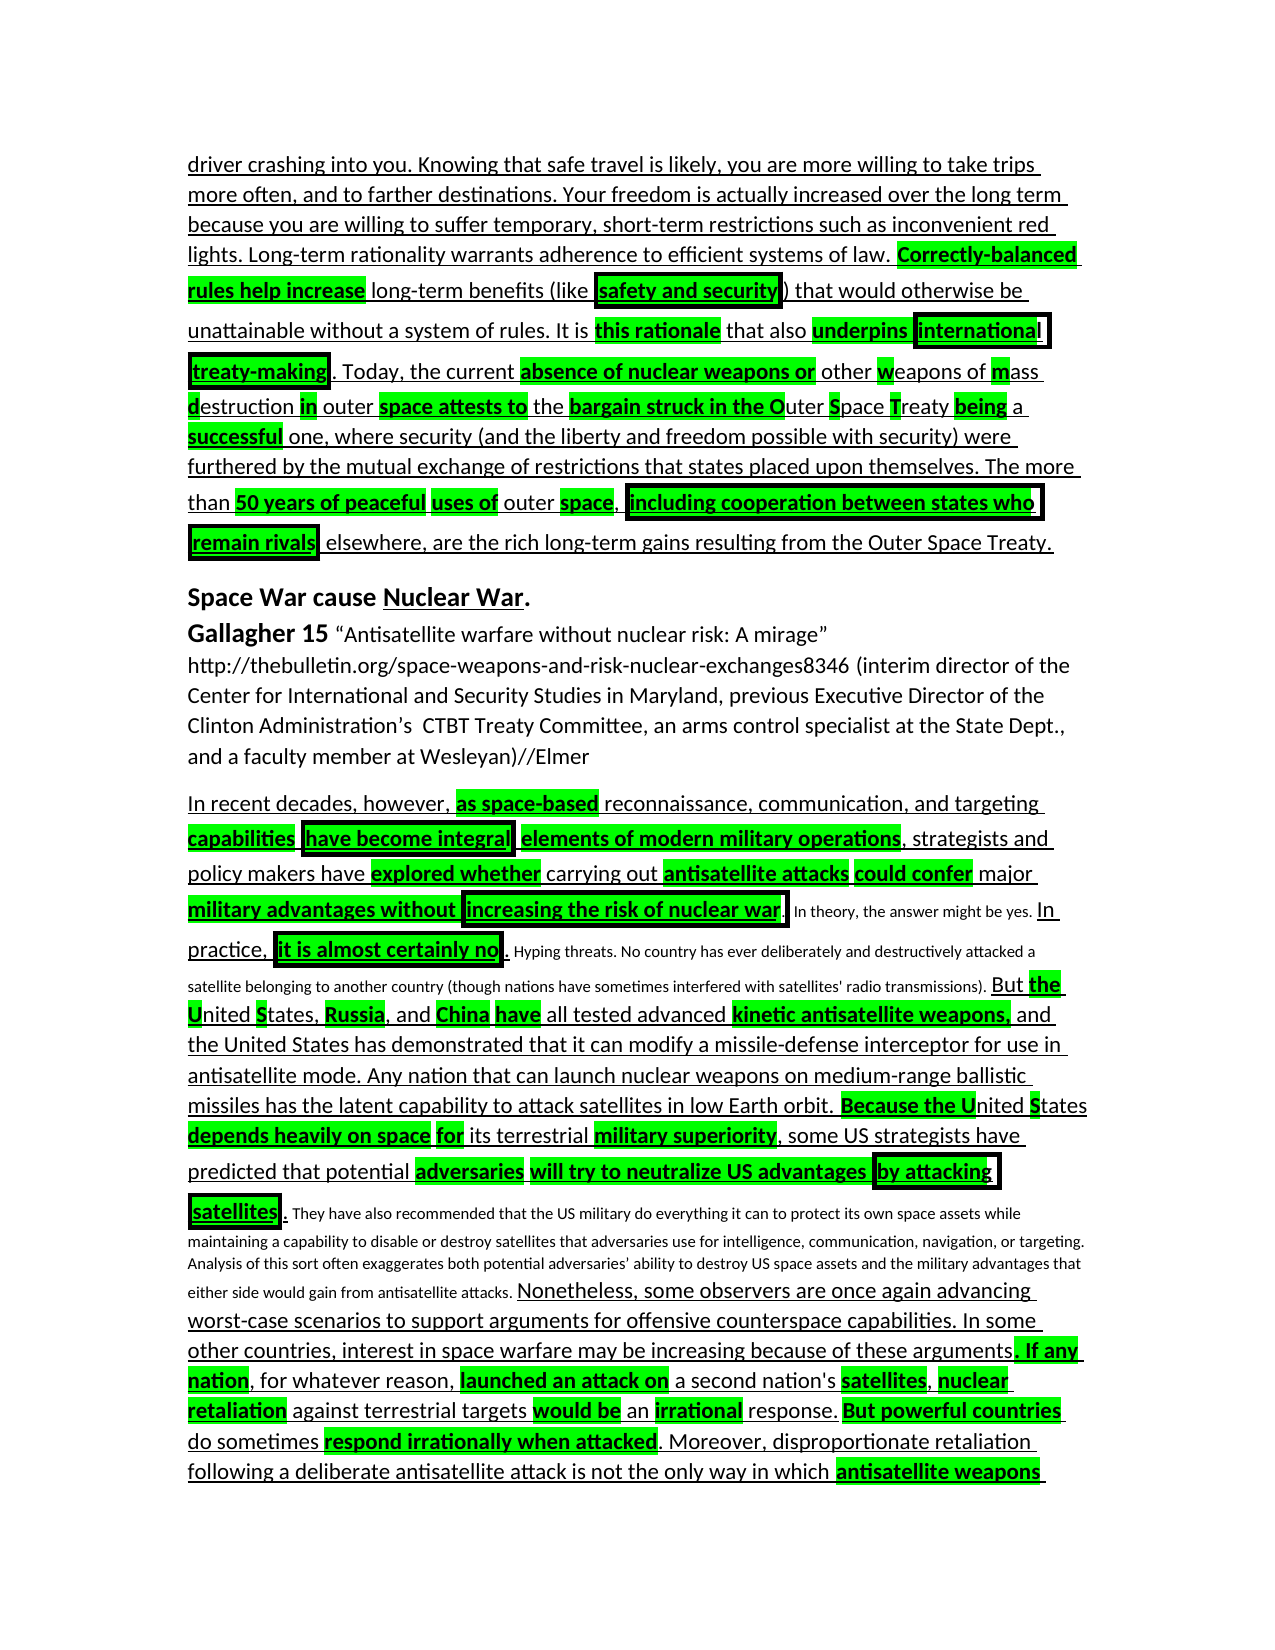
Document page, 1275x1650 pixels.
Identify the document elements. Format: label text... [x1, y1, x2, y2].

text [187, 1116, 1087, 1485]
subtitle Space War cause Nuclear War. [187, 580, 1087, 613]
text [187, 150, 1087, 561]
text Gallagher 15 “Antisatellite warfare without nuclear risk: A mirage” http://thebulletin.org/space-weapons-and-risk-nuclear-exchanges8346 (interim director of the Center for International and Security Studies in Maryland, previous Executive Director of the Clinton Administration’s CTBT Treaty Committee, an arms control specialist at the State Dept., and a faculty member at Wesleyan)//Elmer [187, 616, 1087, 770]
